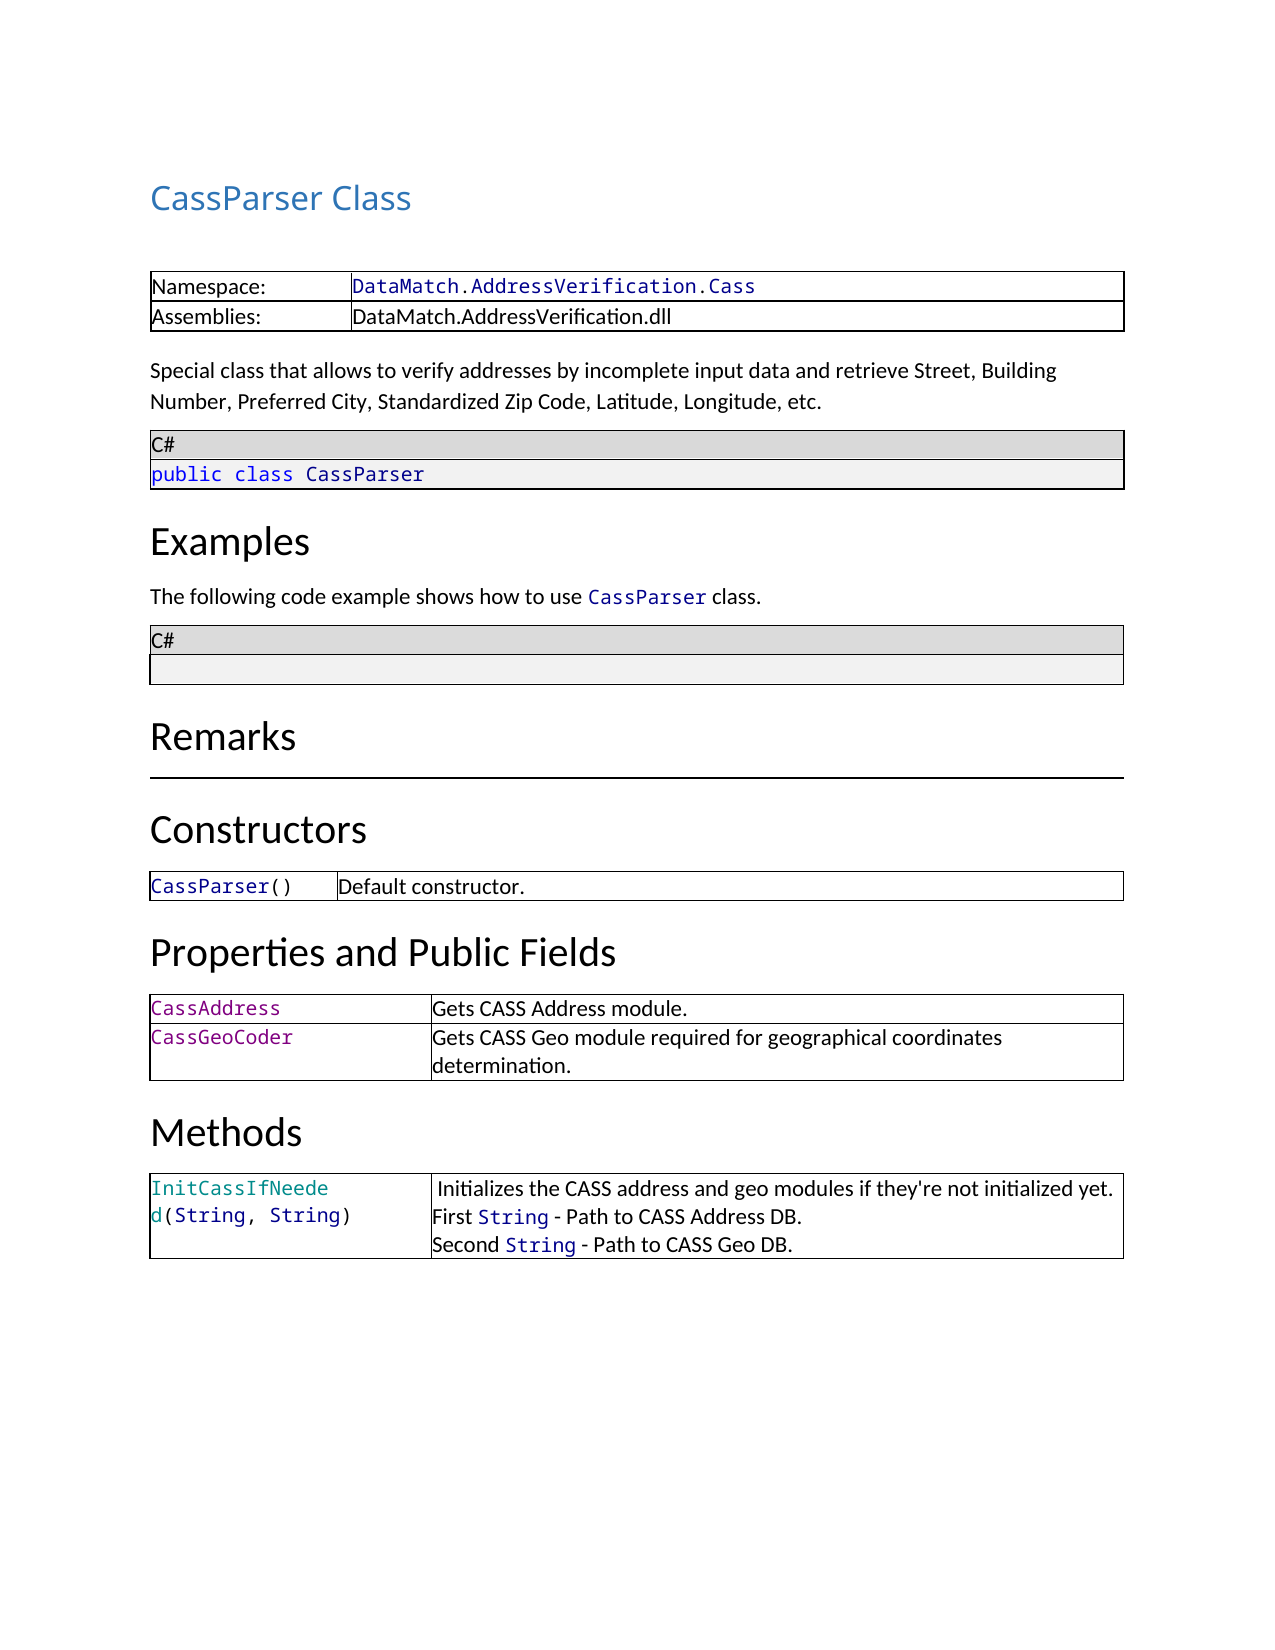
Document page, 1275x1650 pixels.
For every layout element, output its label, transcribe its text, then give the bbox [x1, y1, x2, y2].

text Methods [150, 1106, 1125, 1156]
text Remarks [150, 709, 1125, 760]
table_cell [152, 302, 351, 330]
text Examples [150, 514, 1125, 565]
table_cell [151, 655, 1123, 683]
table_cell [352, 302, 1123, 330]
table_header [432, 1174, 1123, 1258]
text Properties and Public Fields [150, 926, 1125, 977]
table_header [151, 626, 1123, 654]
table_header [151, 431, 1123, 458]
subtitle CassParser Class [150, 175, 1125, 220]
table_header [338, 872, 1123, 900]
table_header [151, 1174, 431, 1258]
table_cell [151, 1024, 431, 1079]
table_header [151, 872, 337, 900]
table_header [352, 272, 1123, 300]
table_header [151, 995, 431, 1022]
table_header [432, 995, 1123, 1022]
text The following code example shows how to use CassParser class. [150, 582, 1125, 610]
text Constructors [150, 803, 1125, 854]
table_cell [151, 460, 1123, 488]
text Special class that allows to verify addresses by incomplete input data and retrieve Street, Building Number, Preferred City, Standardized Zip Code, Latitude, Longitude, etc. [150, 357, 1125, 415]
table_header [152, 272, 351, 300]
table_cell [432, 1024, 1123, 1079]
